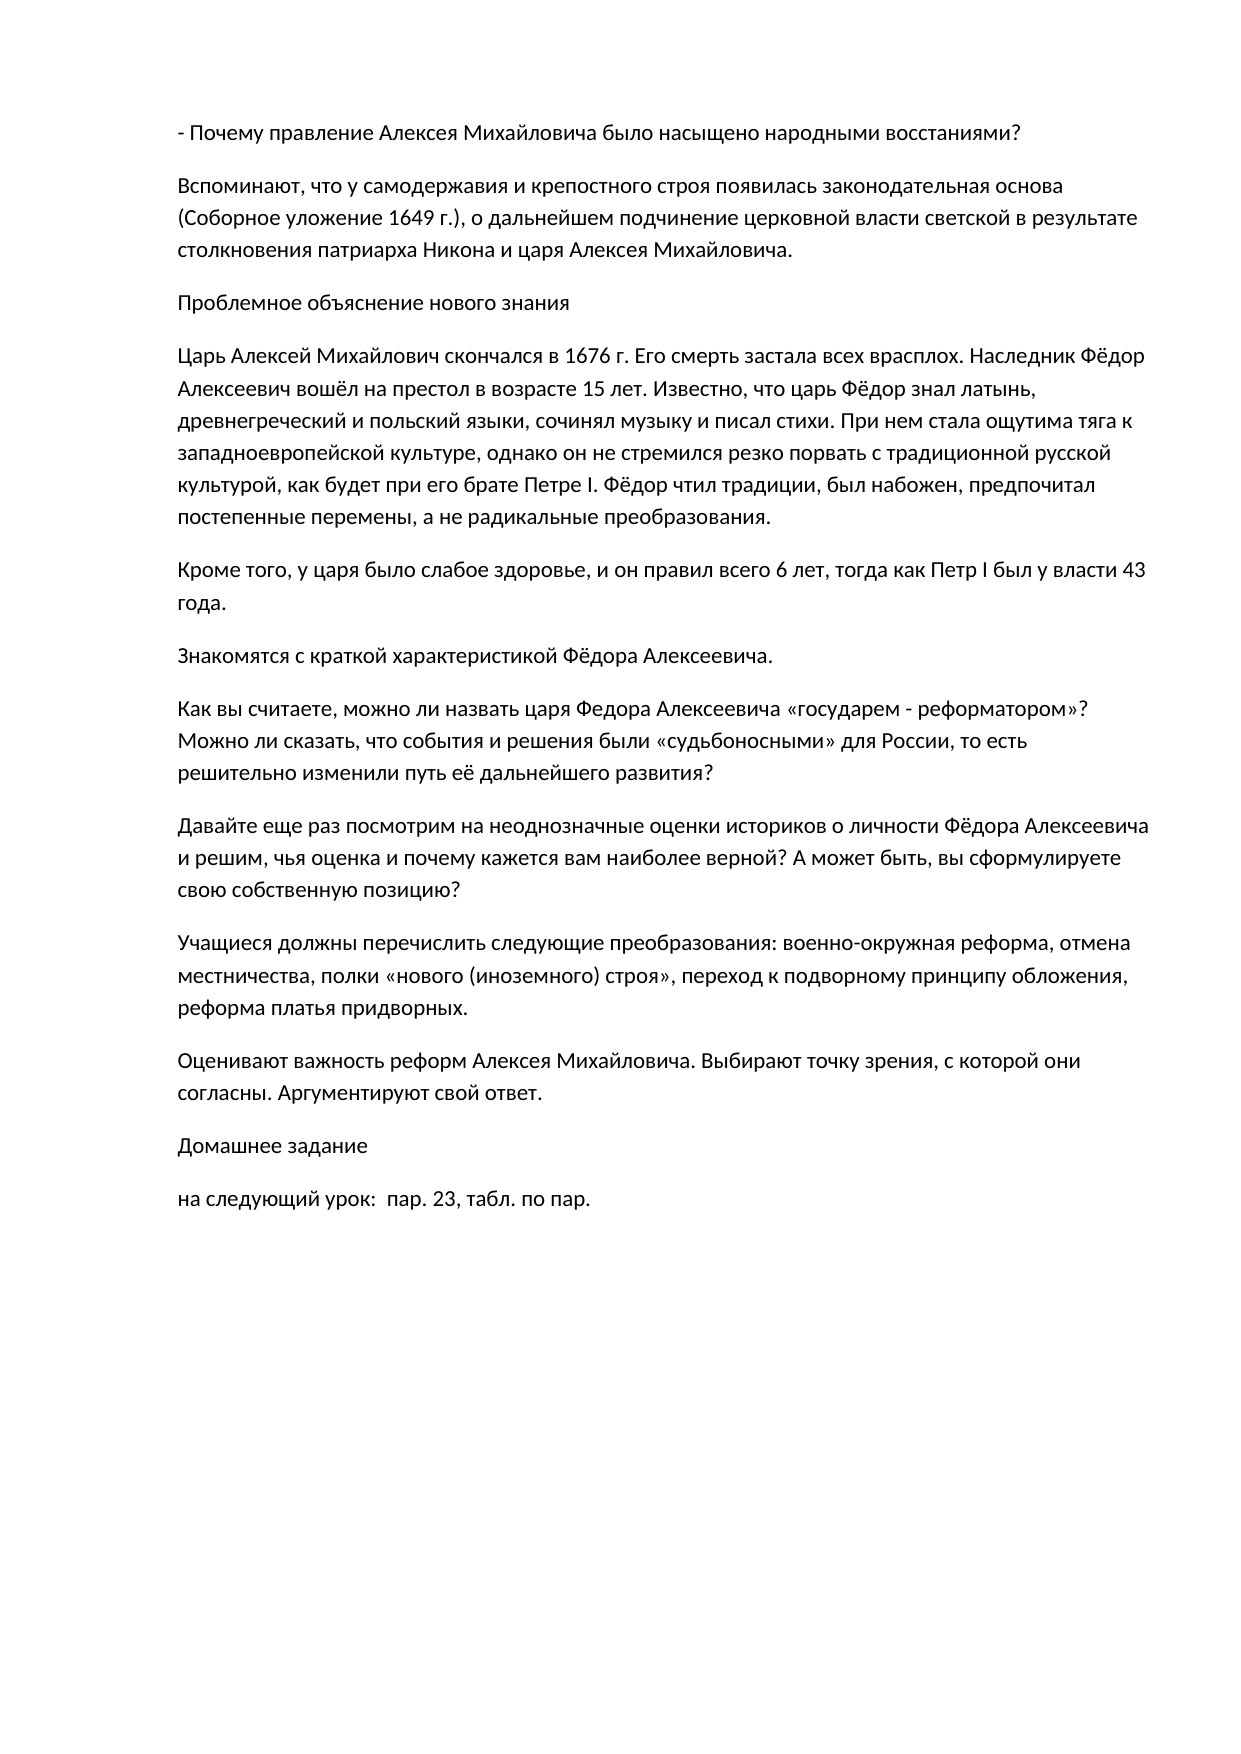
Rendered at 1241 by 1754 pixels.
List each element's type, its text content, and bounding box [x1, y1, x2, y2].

text Как вы считаете, можно ли назвать царя Федора Алексеевича «государем - реформатором»? Можно ли сказать, что события и решения были «судьбоносными» для России, то есть решительно изменили путь её дальнейшего развития? [177, 694, 1152, 786]
text Знакомятся с краткой характеристикой Фёдора Алексеевича. [177, 641, 1152, 669]
text Проблемное объяснение нового знания [177, 288, 1152, 317]
text Учащиеся должны перечислить следующие преобразования: военно-окружная реформа, отмена местничества, полки «нового (иноземного) строя», переход к подворному принципу обложения, реформа платья придворных. [177, 928, 1152, 1021]
text Оценивают важность реформ Алексея Михайловича. Выбирают точку зрения, с которой они согласны. Аргументируют свой ответ. [177, 1046, 1152, 1106]
text Кроме того, у царя было слабое здоровье, и он правил всего 6 лет, тогда как Петр I был у власти 43 года. [177, 556, 1152, 616]
text Домашнее задание [177, 1131, 1152, 1159]
text - Почему правление Алексея Михайловича было насыщено народными восстаниями? [177, 118, 1152, 146]
text Вспоминают, что у самодержавия и крепостного строя появилась законодательная основа (Соборное уложение 1649 г.), о дальнейшем подчинение церковной власти светской в результате столкновения патриарха Никона и царя Алексея Михайловича. [177, 171, 1152, 263]
text Царь Алексей Михайлович скончался в 1676 г. Его смерть застала всех врасплох. Наследник Фёдор Алексеевич вошёл на престол в возрасте 15 лет. Известно, что царь Фёдор знал латынь, древнегреческий и польский языки, сочинял музыку и писал стихи. При нем стала ощутима тяга к западноевропейской культуре, однако он не стремился резко порвать с традиционной русской культурой, как будет при его брате Петре I. Фёдор чтил традиции, был набожен, предпочитал постепенные перемены, а не радикальные преобразования. [177, 342, 1152, 531]
text Давайте еще раз посмотрим на неоднозначные оценки историков о личности Фёдора Алексеевича и решим, чья оценка и почему кажется вам наиболее верной? А может быть, вы сформулируете свою собственную позицию? [177, 811, 1152, 903]
text на следующий урок: пар. 23, табл. по пар. [177, 1184, 1152, 1212]
